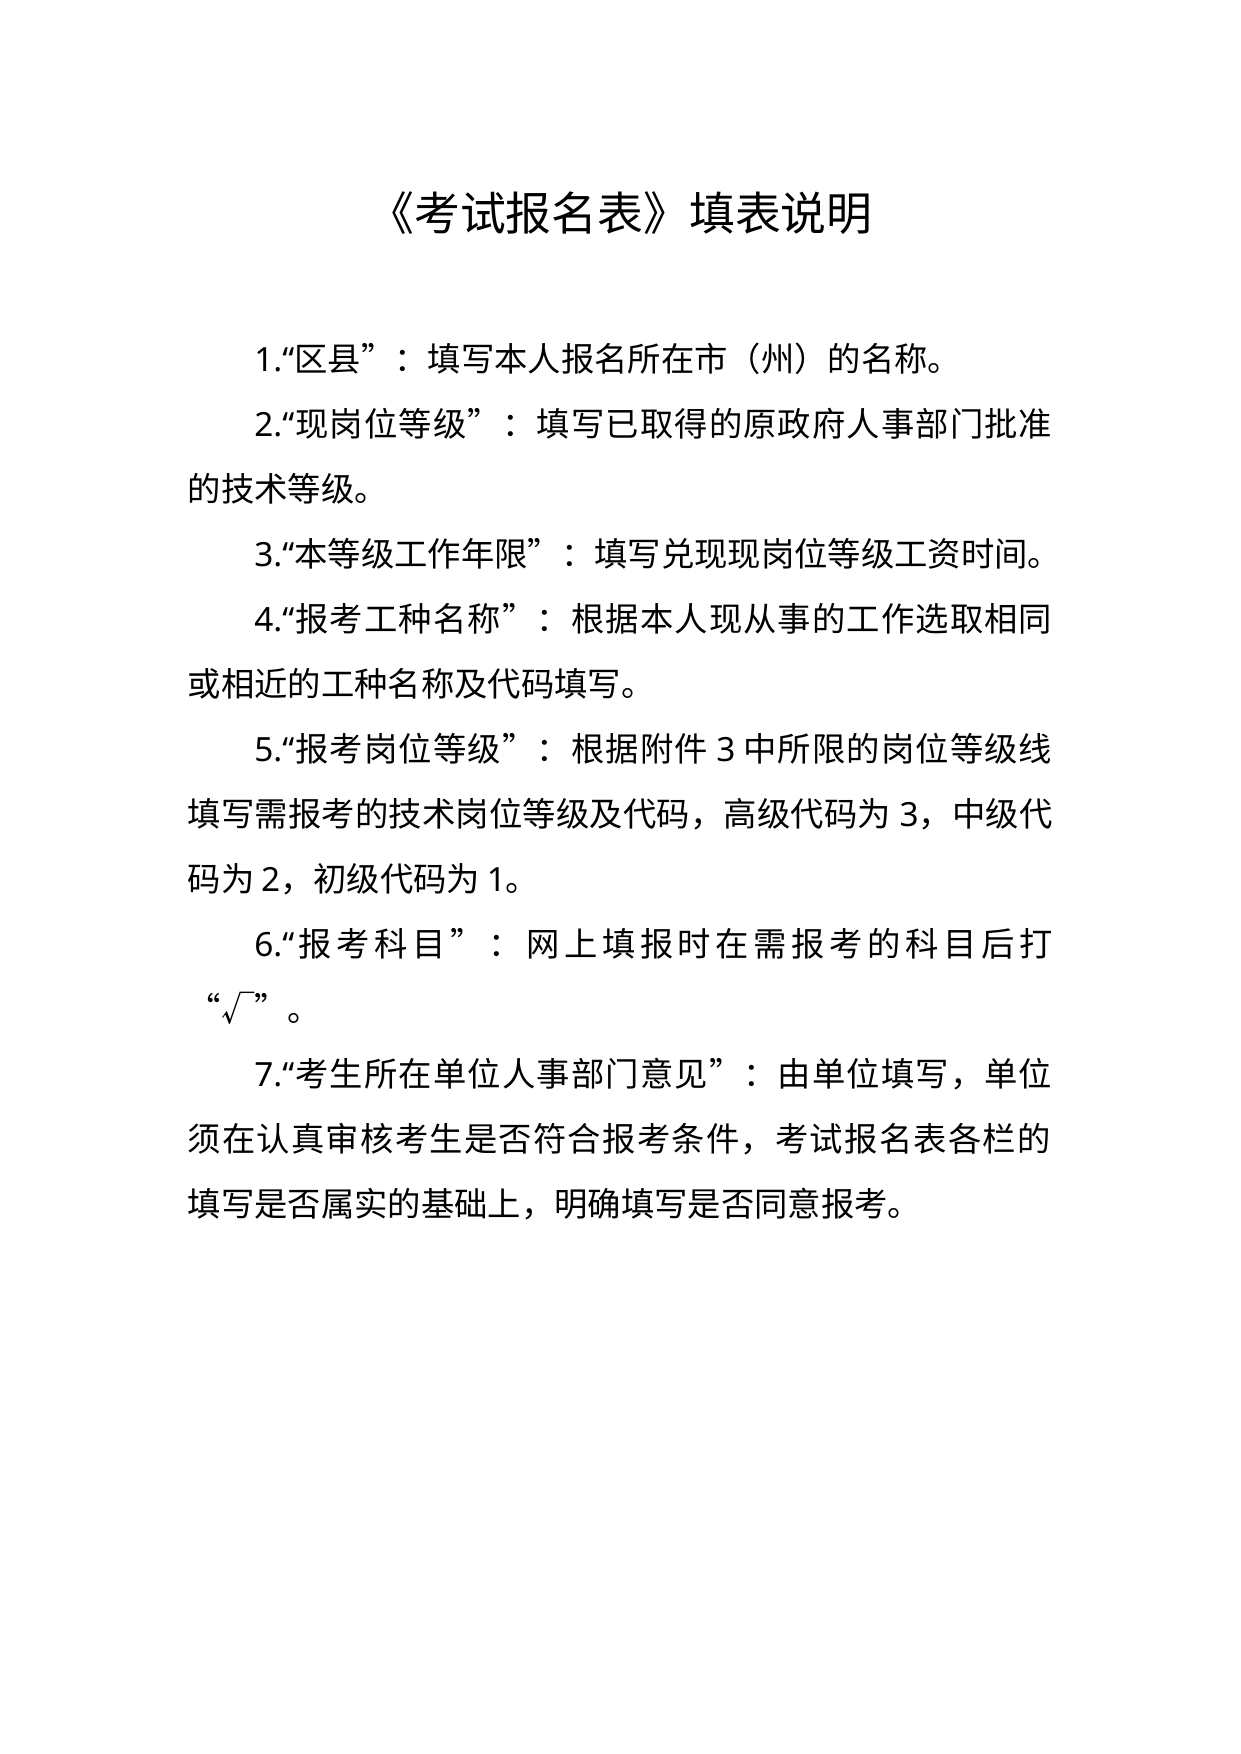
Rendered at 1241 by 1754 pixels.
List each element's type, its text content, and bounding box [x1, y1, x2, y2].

text 7.“考生所在单位人事部门意见”：由单位填写，单位须在认真审核考生是否符合报考条件，考试报名表各栏的填写是否属实的基础上，明确填写是否同意报考。 [187, 1039, 1053, 1234]
text 5.“报考岗位等级”：根据附件3中所限的岗位等级线填写需报考的技术岗位等级及代码，高级代码为3，中级代码为2，初级代码为1。 [187, 714, 1053, 909]
text 《考试报名表》填表说明 [187, 162, 1053, 259]
text 1.“区县”：填写本人报名所在市（州）的名称。 [187, 324, 1053, 389]
text 2.“现岗位等级”：填写已取得的原政府人事部门批准的技术等级。 [187, 389, 1053, 519]
text 3.“本等级工作年限”：填写兑现现岗位等级工资时间。 [187, 519, 1053, 584]
text 6.“报考科目”：网上填报时在需报考的科目后打“√”。 [187, 909, 1053, 1039]
text 4.“报考工种名称”：根据本人现从事的工作选取相同或相近的工种名称及代码填写。 [187, 584, 1053, 714]
